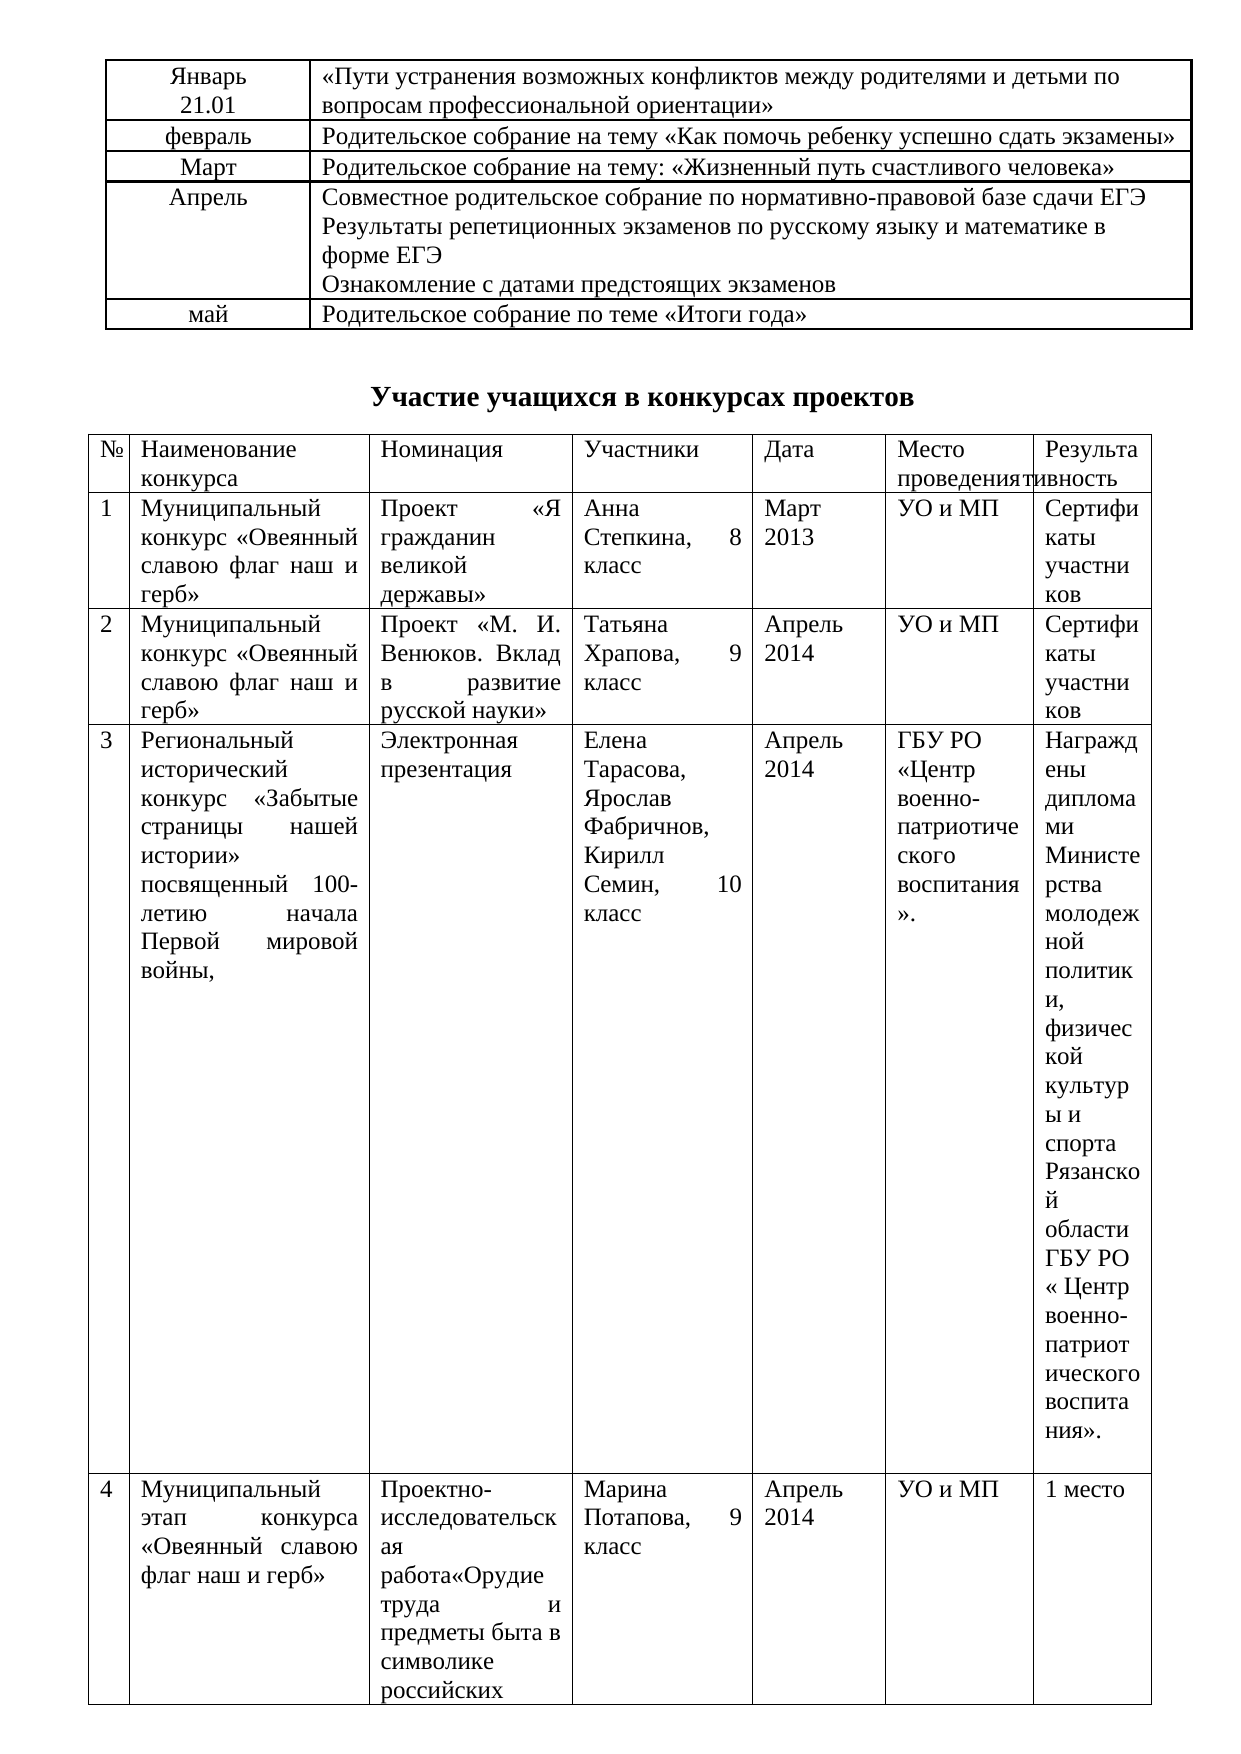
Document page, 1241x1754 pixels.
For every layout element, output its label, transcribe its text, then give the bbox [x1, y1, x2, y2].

table_cell Апрель 2014 [753, 1474, 885, 1704]
table_cell Апрель 2014 [753, 609, 885, 724]
table_cell УО и МП [886, 1474, 1033, 1704]
table_cell 1 место [1034, 1474, 1151, 1704]
table_header Дата [753, 435, 885, 492]
table_header Участники [573, 435, 752, 492]
table_cell Март [107, 152, 309, 180]
table_cell Совместное родительское собрание по нормативно-правовой базе сдачи ЕГЭ Результаты репетиционных экзаменов по русскому языку и математике в форме ЕГЭ Ознакомление с датами предстоящих экзаменов [311, 183, 1190, 297]
table_cell Татьяна Храпова, 9 класс [573, 609, 752, 724]
table_cell 4 [89, 1474, 129, 1704]
table_cell 1 [89, 493, 129, 608]
table_cell «Пути устранения возможных конфликтов между родителями и детьми по вопросам профессиональной ориентации» [311, 61, 1190, 119]
table_cell Апрель [107, 183, 309, 297]
table_cell Родительское собрание на тему «Как помочь ребенку успешно сдать экзамены» [311, 121, 1190, 149]
text Участие учащихся в конкурсах проектов [118, 379, 1167, 413]
table_cell Награждены дипломами Министерства молодежной политики, физической культуры и спорта Рязанской области ГБУ РО « Центр военно-патриотического воспитания». [1034, 725, 1151, 1473]
table_header Результативность [1034, 435, 1151, 492]
table_cell Апрель 2014 [753, 725, 885, 1473]
table_cell Родительское собрание на тему: «Жизненный путь счастливого человека» [311, 152, 1190, 180]
table_cell май [107, 300, 309, 328]
table_cell Муниципальный конкурс «Овеянный славою флаг наш и герб» [130, 609, 369, 724]
table_cell 3 [89, 725, 129, 1473]
table_cell Март 2013 [753, 493, 885, 608]
table_cell Анна Степкина, 8 класс [573, 493, 752, 608]
table_cell ГБУ РО «Центр военно-патриотического воспитания». [886, 725, 1033, 1473]
table_cell Сертификаты участников [1034, 493, 1151, 608]
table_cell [573, 1474, 752, 1704]
table_cell Проект «Я гражданин великой державы» [370, 493, 572, 608]
table_header № [89, 435, 129, 492]
table_cell февраль [107, 121, 309, 149]
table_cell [130, 1474, 369, 1704]
table_header Номинация [370, 435, 572, 492]
table_cell УО и МП [886, 493, 1033, 608]
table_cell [370, 1474, 572, 1704]
table_cell Родительское собрание по теме «Итоги года» [311, 300, 1190, 328]
table_cell Елена Тарасова, Ярослав Фабричнов, Кирилл Семин, 10 класс [573, 725, 752, 1473]
table_header Место проведения [886, 435, 1033, 492]
table_cell УО и МП [886, 609, 1033, 724]
table_cell Январь 21.01 [107, 61, 309, 119]
table_cell Региональный исторический конкурс «Забытые страницы нашей истории» посвященный 100-летию начала Первой мировой войны, [130, 725, 369, 1473]
table_header Наименование конкурса [130, 435, 369, 492]
table_cell Сертификаты участников [1034, 609, 1151, 724]
table_cell 2 [89, 609, 129, 724]
table_cell Муниципальный конкурс «Овеянный славою флаг наш и герб» [130, 493, 369, 608]
table_cell Проект «М. И. Венюков. Вклад в развитие русской науки» [370, 609, 572, 724]
table_cell Электронная презентация [370, 725, 572, 1473]
